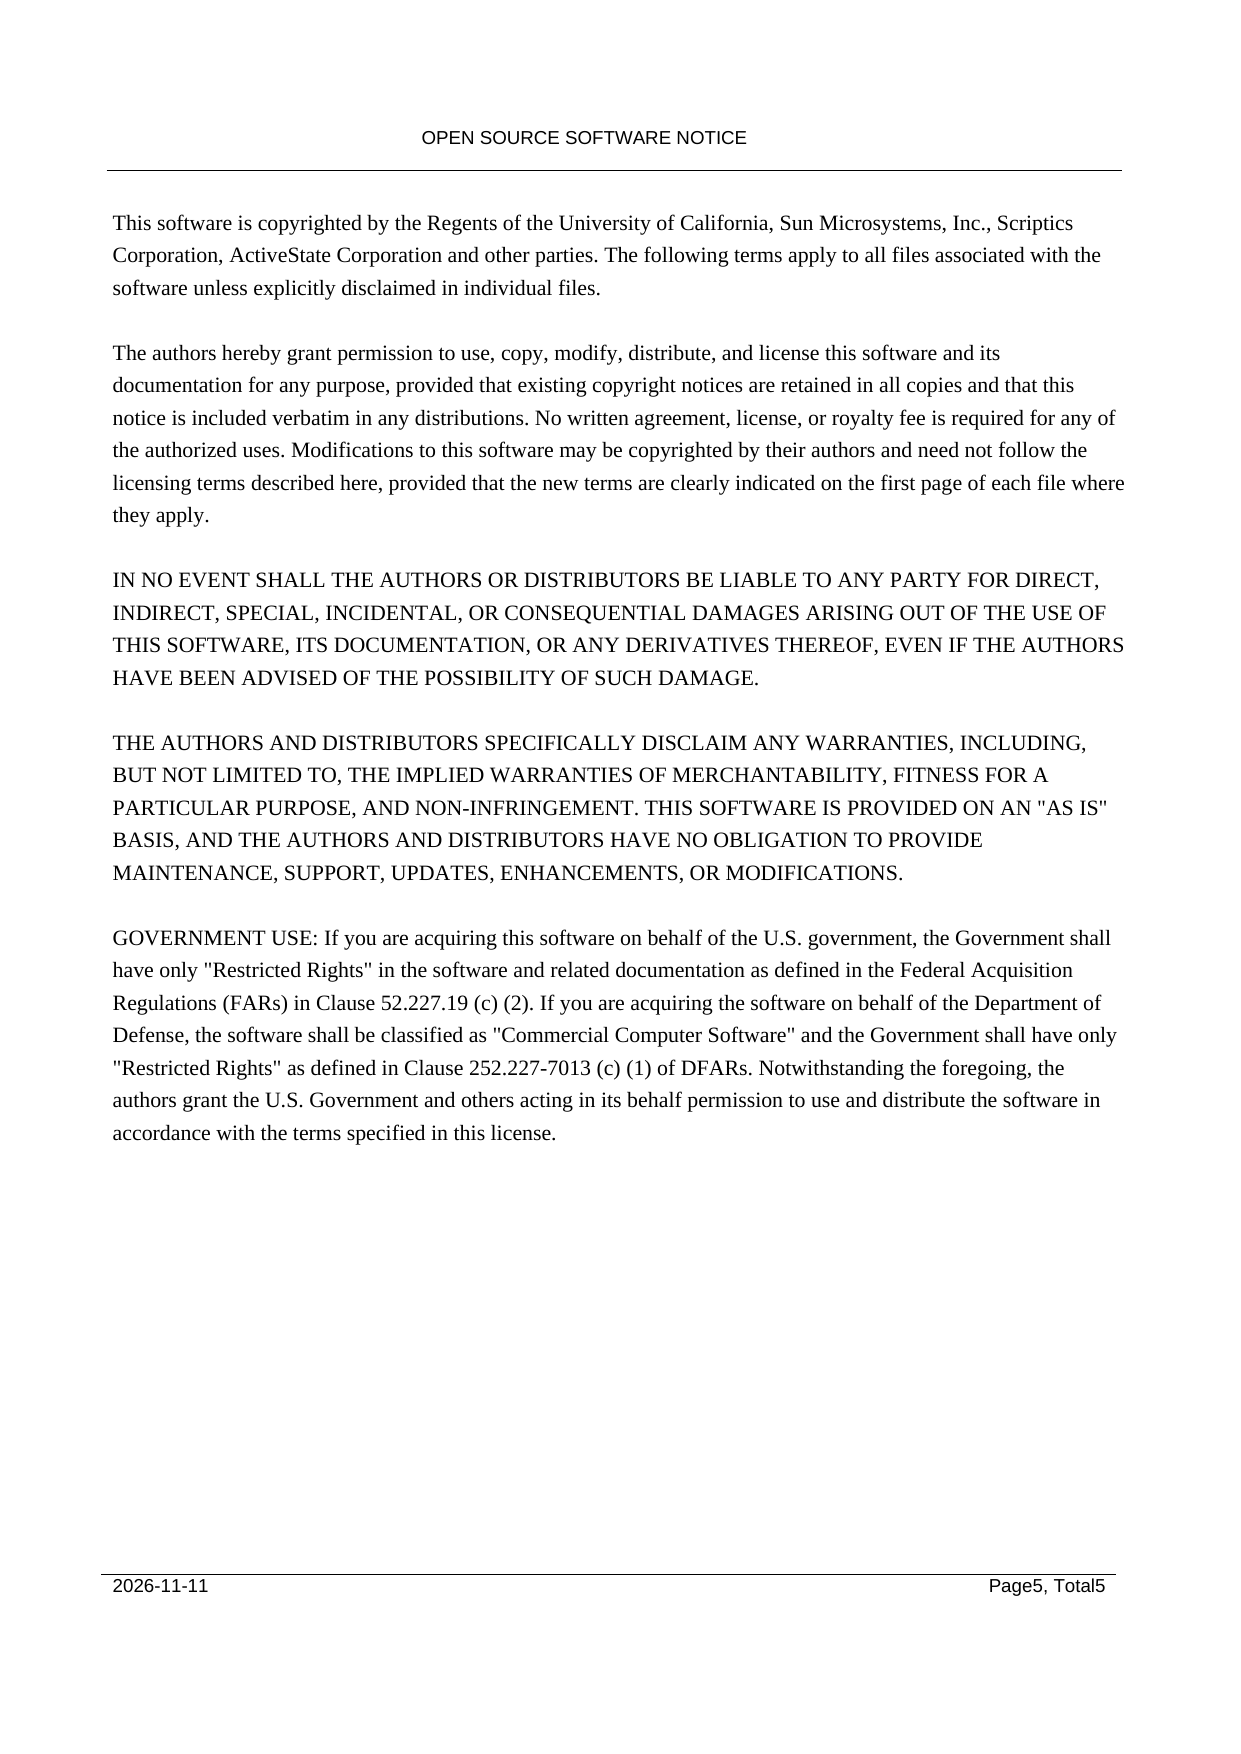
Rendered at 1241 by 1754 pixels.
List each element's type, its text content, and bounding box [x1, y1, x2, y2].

text This software is copyrighted by the Regents of the University of California, Sun Microsystems, Inc., Scriptics Corporation, ActiveState Corporation and other parties. The following terms apply to all files associated with the software unless explicitly disclaimed in individual files. The authors hereby grant permission to use, copy, modify, distribute, and license this software and its documentation for any purpose, provided that existing copyright notices are retained in all copies and that this notice is included verbatim in any distributions. No written agreement, license, or royalty fee is required for any of the authorized uses. Modifications to this software may be copyrighted by their authors and need not follow the licensing terms described here, provided that the new terms are clearly indicated on the first page of each file where they apply. IN NO EVENT SHALL THE AUTHORS OR DISTRIBUTORS BE LIABLE TO ANY PARTY FOR DIRECT, INDIRECT, SPECIAL, INCIDENTAL, OR CONSEQUENTIAL DAMAGES ARISING OUT OF THE USE OF THIS SOFTWARE, ITS DOCUMENTATION, OR ANY DERIVATIVES THEREOF, EVEN IF THE AUTHORS HAVE BEEN ADVISED OF THE POSSIBILITY OF SUCH DAMAGE. THE AUTHORS AND DISTRIBUTORS SPECIFICALLY DISCLAIM ANY WARRANTIES, INCLUDING, BUT NOT LIMITED TO, THE IMPLIED WARRANTIES OF MERCHANTABILITY, FITNESS FOR A PARTICULAR PURPOSE, AND NON-INFRINGEMENT. THIS SOFTWARE IS PROVIDED ON AN "AS IS" BASIS, AND THE AUTHORS AND DISTRIBUTORS HAVE NO OBLIGATION TO PROVIDE MAINTENANCE, SUPPORT, UPDATES, ENHANCEMENTS, OR MODIFICATIONS. GOVERNMENT USE: If you are acquiring this software on behalf of the U.S. government, the Government shall have only "Restricted Rights" in the software and related documentation as defined in the Federal Acquisition Regulations (FARs) in Clause 52.227.19 (c) (2). If you are acquiring the software on behalf of the Department of Defense, the software shall be classified as "Commercial Computer Software" and the Government shall have only "Restricted Rights" as defined in Clause 252.227-7013 (c) (1) of DFARs. Notwithstanding the foregoing, the authors grant the U.S. Government and others acting in its behalf permission to use and distribute the software in accordance with the terms specified in this license. [112, 206, 1128, 1181]
